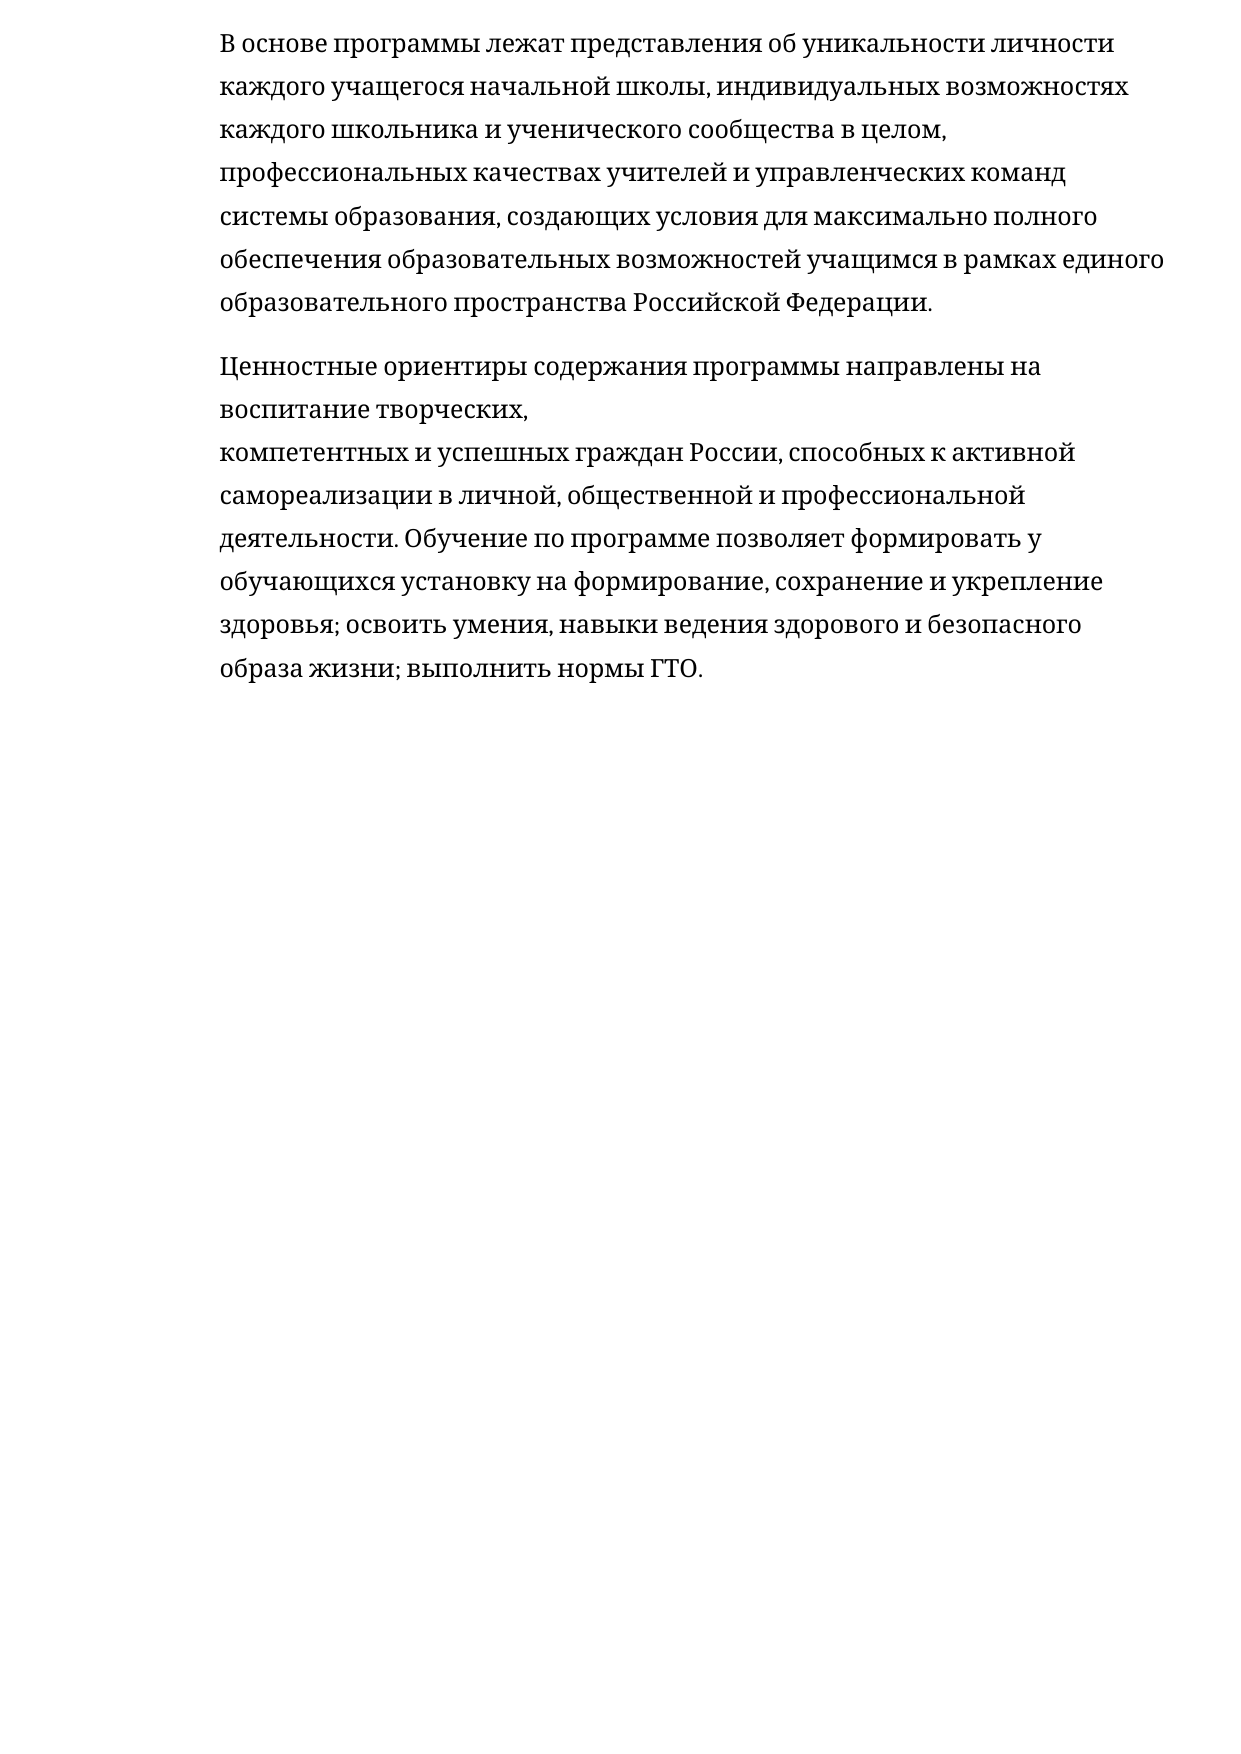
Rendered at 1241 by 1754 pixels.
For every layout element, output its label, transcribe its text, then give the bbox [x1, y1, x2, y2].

text В основе программы лежат представления об уникальности личности каждого учащегося начальной школы, индивидуальных возможностях каждого школьника и ученического сообщества в целом, профессиональных качествах учителей и управленческих команд системы образования, создающих условия для максимально полного обеспечения образовательных возможностей учащимся в рамках единого образовательного пространства Российской Федерации. [219, 30, 1171, 317]
text Ценностные ориентиры содержания программы направлены на воспитание творческих, компетентных и успешных граждан России, способных к активной самореализации в личной, общественной и профессиональной деятельности. Обучение по программе позволяет формировать у обучающихся установку на формирование, сохранение и укрепление здоровья; освоить умения, навыки ведения здорового и безопасного образа жизни; выполнить нормы ГТО. [219, 353, 1171, 683]
